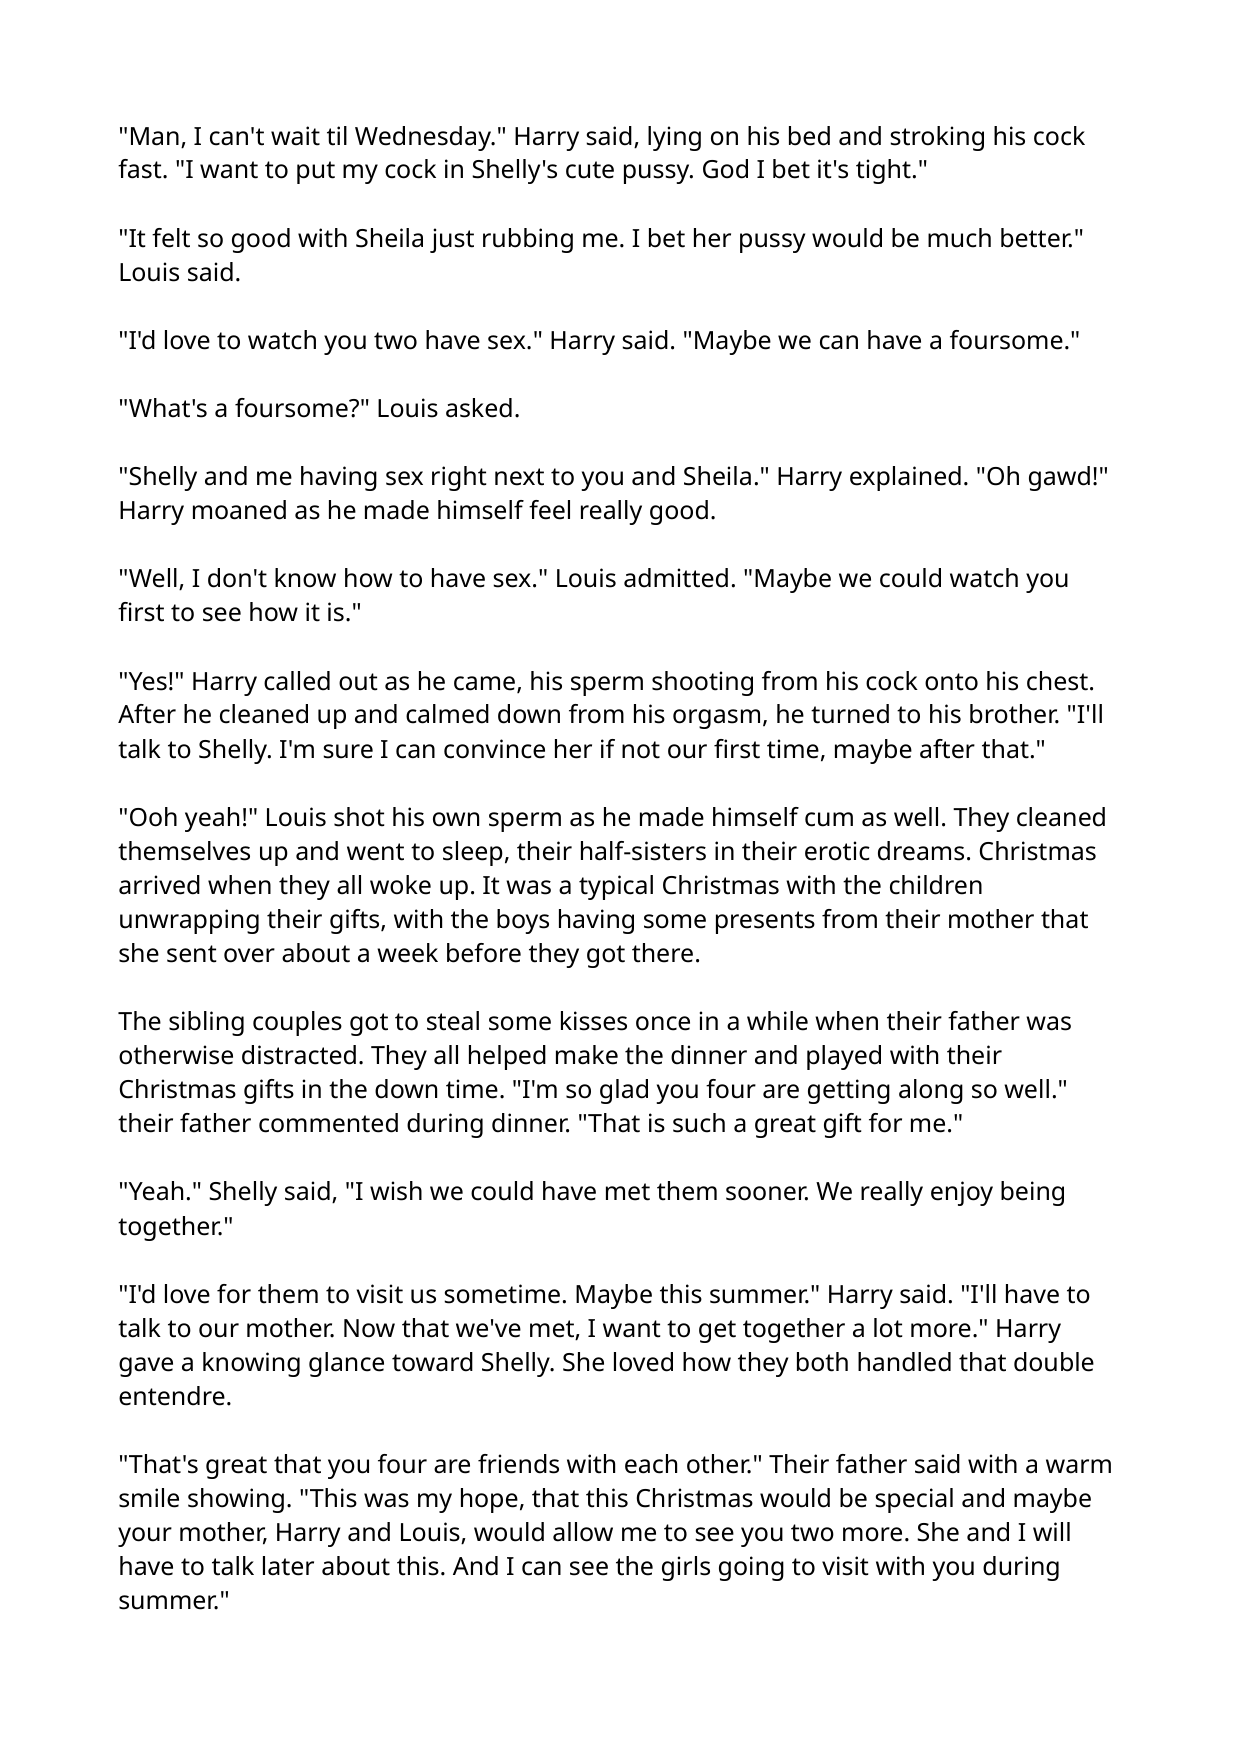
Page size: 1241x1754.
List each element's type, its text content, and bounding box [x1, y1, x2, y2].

text "Yeah." Shelly said, "I wish we could have met them sooner. We really enjoy being together." [118, 1174, 1122, 1242]
text "It felt so good with Sheila just rubbing me. I bet her pussy would be much better." Louis said. [118, 220, 1122, 288]
text "Ooh yeah!" Louis shot his own sperm as he made himself cum as well. They cleaned themselves up and went to sleep, their half-sisters in their erotic dreams. Christmas arrived when they all woke up. It was a typical Christmas with the children unwrapping their gifts, with the boys having some presents from their mother that she sent over about a week before they got there. [118, 799, 1122, 970]
text "Man, I can't wait til Wednesday." Harry said, lying on his bed and stroking his cock fast. "I want to put my cock in Shelly's cute pussy. God I bet it's tight." [118, 118, 1122, 186]
text "I'd love to watch you two have sex." Harry said. "Maybe we can have a foursome." [118, 322, 1122, 357]
text "I'd love for them to visit us sometime. Maybe this summer." Harry said. "I'll have to talk to our mother. Now that we've met, I want to get together a lot more." Harry gave a knowing glance toward Shelly. She loved how they both handled that double entendre. [118, 1276, 1122, 1412]
text "Yes!" Harry called out as he came, his sperm shooting from his cock onto his chest. After he cleaned up and calmed down from his orgasm, he turned to his brother. "I'll talk to Shelly. I'm sure I can convince her if not our first time, maybe after that." [118, 663, 1122, 765]
text "What's a foursome?" Louis asked. [118, 391, 1122, 425]
text "Well, I don't know how to have sex." Louis admitted. "Maybe we could watch you first to see how it is." [118, 561, 1122, 629]
text "Shelly and me having sex right next to you and Sheila." Harry explained. "Oh gawd!" Harry moaned as he made himself feel really good. [118, 459, 1122, 527]
text The sibling couples got to steal some kisses once in a while when their father was otherwise distracted. They all helped make the dinner and played with their Christmas gifts in the down time. "I'm so glad you four are getting along so well." their father commented during dinner. "That is such a great gift for me." [118, 1004, 1122, 1140]
text "That's great that you four are friends with each other." Their father said with a warm smile showing. "This was my hope, that this Christmas would be special and maybe your mother, Harry and Louis, would allow me to see you two more. She and I will have to talk later about this. And I can see the girls going to visit with you during summer." [118, 1447, 1122, 1617]
